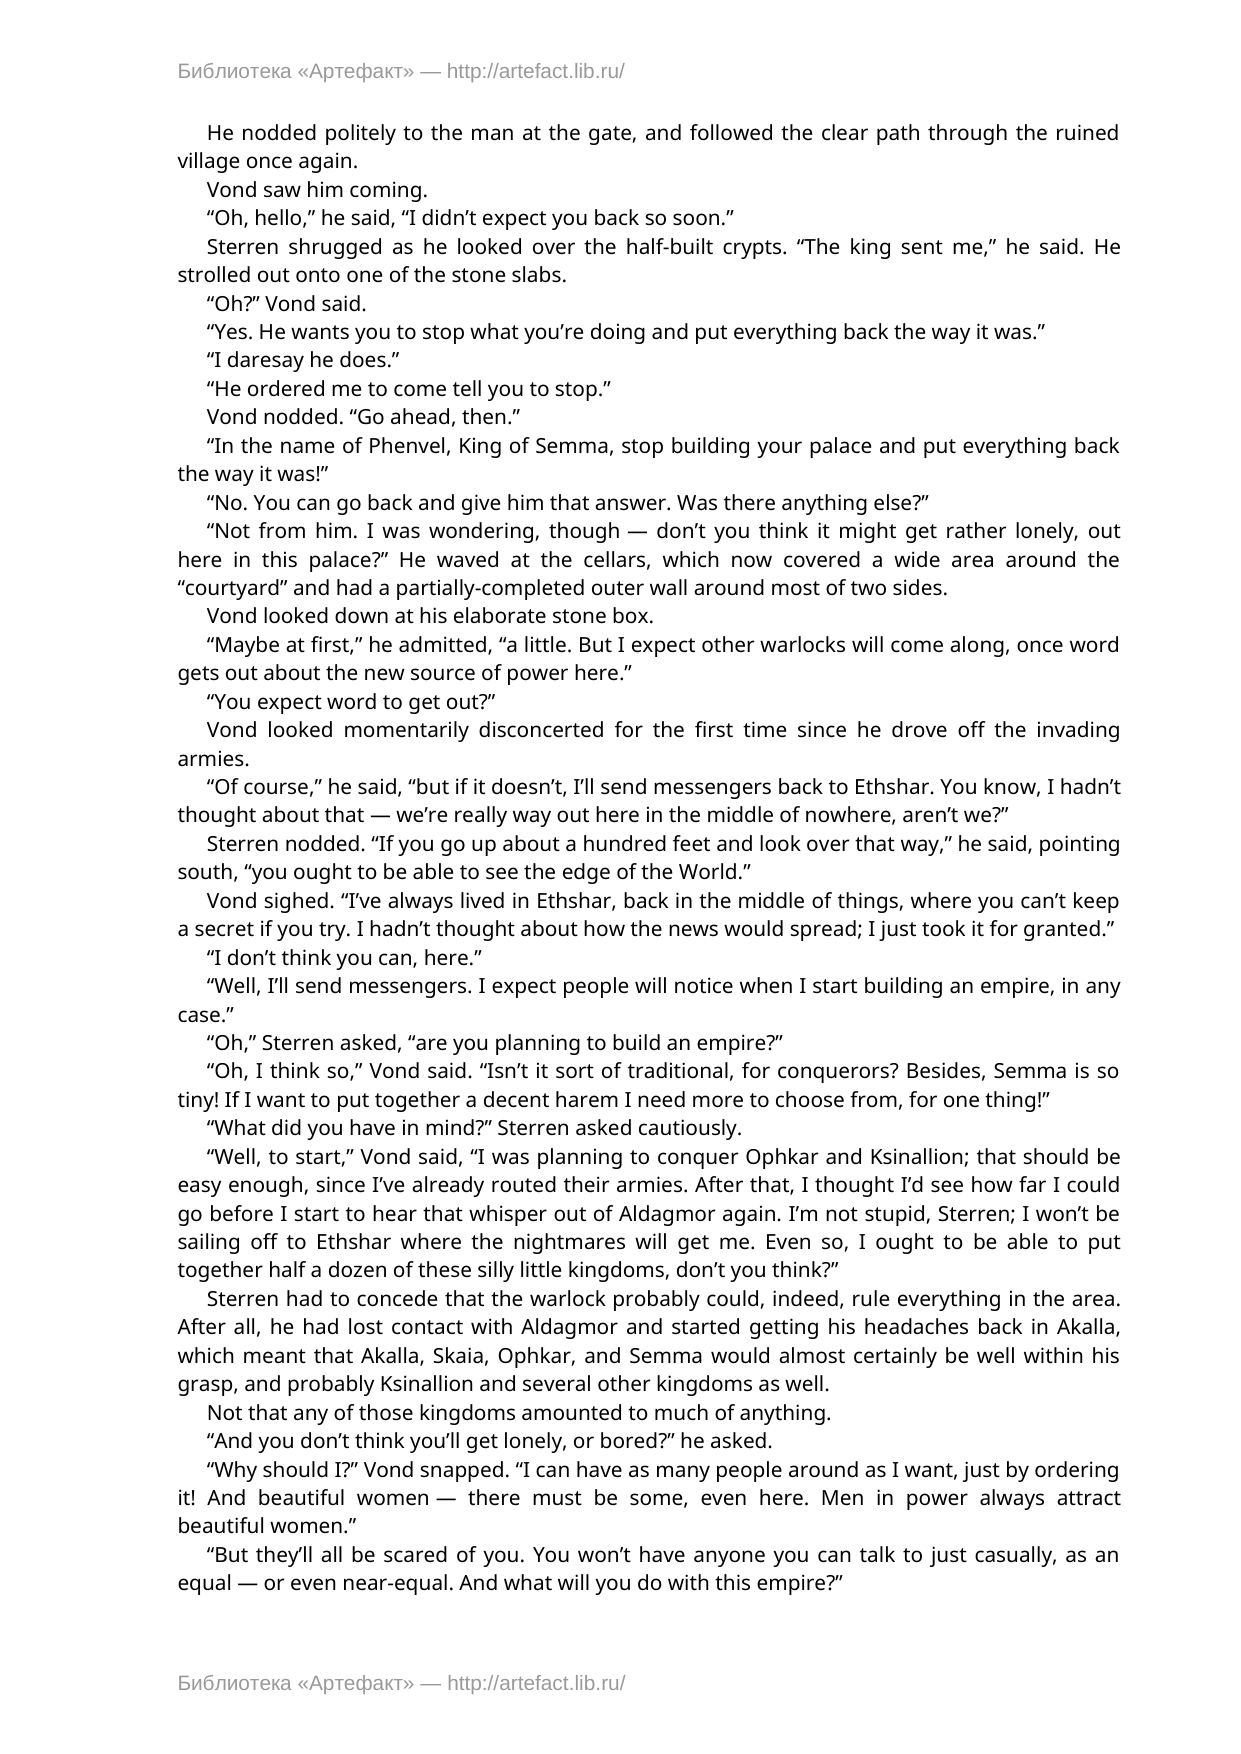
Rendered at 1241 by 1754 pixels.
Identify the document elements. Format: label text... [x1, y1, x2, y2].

text “What did you have in mind?” Sterren asked cautiously. [177, 1113, 1122, 1142]
text Sterren had to concede that the warlock probably could, indeed, rule everything in the area. After all, he had lost contact with Aldagmor and started getting his headaches back in Akalla, which meant that Akalla, Skaia, Ophkar, and Semma would almost certainly be well within his grasp, and probably Ksinallion and several other kingdoms as well. [177, 1284, 1122, 1398]
text Sterren nodded. “If you go up about a hundred feet and look over that way,” he said, pointing south, “you ought to be able to see the edge of the World.” [177, 829, 1122, 886]
text “Oh, I think so,” Vond said. “Isn’t it sort of traditional, for conquerors? Besides, Semma is so tiny! If I want to put together a decent harem I need more to choose from, for one thing!” [177, 1057, 1122, 1113]
text “But they’ll all be scared of you. You won’t have anyone you can talk to just casually, as an equal — or even near-equal. And what will you do with this empire?” [177, 1540, 1122, 1597]
text Vond looked momentarily disconcerted for the first time since he drove off the invading armies. [177, 715, 1122, 772]
text “You expect word to get out?” [177, 687, 1122, 715]
text Not that any of those kingdoms amounted to much of anything. [177, 1398, 1122, 1426]
text “Of course,” he said, “but if it doesn’t, I’ll send messengers back to Ethshar. You know, I hadn’t thought about that — we’re really way out here in the middle of nowhere, aren’t we?” [177, 772, 1122, 829]
text “Oh, hello,” he said, “I didn’t expect you back so soon.” [177, 203, 1122, 232]
text “I don’t think you can, here.” [177, 943, 1122, 971]
text He nodded politely to the man at the gate, and followed the clear path through the ruined village once again. [177, 118, 1122, 175]
text Vond saw him coming. [177, 175, 1122, 203]
text “Oh,” Sterren asked, “are you planning to build an empire?” [177, 1028, 1122, 1057]
text Vond looked down at his elaborate stone box. [177, 602, 1122, 630]
text “No. You can go back and give him that answer. Was there anything else?” [177, 488, 1122, 516]
text “Well, I’ll send messengers. I expect people will notice when I start building an empire, in any case.” [177, 971, 1122, 1028]
text “I daresay he does.” [177, 346, 1122, 374]
text “Oh?” Vond said. [177, 289, 1122, 317]
text “Why should I?” Vond snapped. “I can have as many people around as I want, just by ordering it! And beautiful women — there must be some, even here. Men in power always attract beautiful women.” [177, 1455, 1122, 1540]
text “Well, to start,” Vond said, “I was planning to conquer Ophkar and Ksinallion; that should be easy enough, since I’ve already routed their armies. After that, I thought I’d see how far I could go before I start to hear that whisper out of Aldagmor again. I’m not stupid, Sterren; I won’t be sailing off to Ethshar where the nightmares will get me. Even so, I ought to be able to put together half a dozen of these silly little kingdoms, don’t you think?” [177, 1142, 1122, 1284]
text “And you don’t think you’ll get lonely, or bored?” he asked. [177, 1426, 1122, 1455]
text Sterren shrugged as he looked over the half-built crypts. “The king sent me,” he said. He strolled out onto one of the stone slabs. [177, 232, 1122, 289]
text “Not from him. I was wondering, though — don’t you think it might get rather lonely, out here in this palace?” He waved at the cellars, which now covered a wide area around the “courtyard” and had a partially-completed outer wall around most of two sides. [177, 516, 1122, 602]
text Vond nodded. “Go ahead, then.” [177, 402, 1122, 431]
text “In the name of Phenvel, King of Semma, stop building your palace and put everything back the way it was!” [177, 431, 1122, 488]
text “Maybe at first,” he admitted, “a little. But I expect other warlocks will come along, once word gets out about the new source of power here.” [177, 630, 1122, 687]
text “He ordered me to come tell you to stop.” [177, 374, 1122, 402]
text “Yes. He wants you to stop what you’re doing and put everything back the way it was.” [177, 317, 1122, 346]
text Vond sighed. “I’ve always lived in Ethshar, back in the middle of things, where you can’t keep a secret if you try. I hadn’t thought about how the news would spread; I just took it for granted.” [177, 886, 1122, 943]
